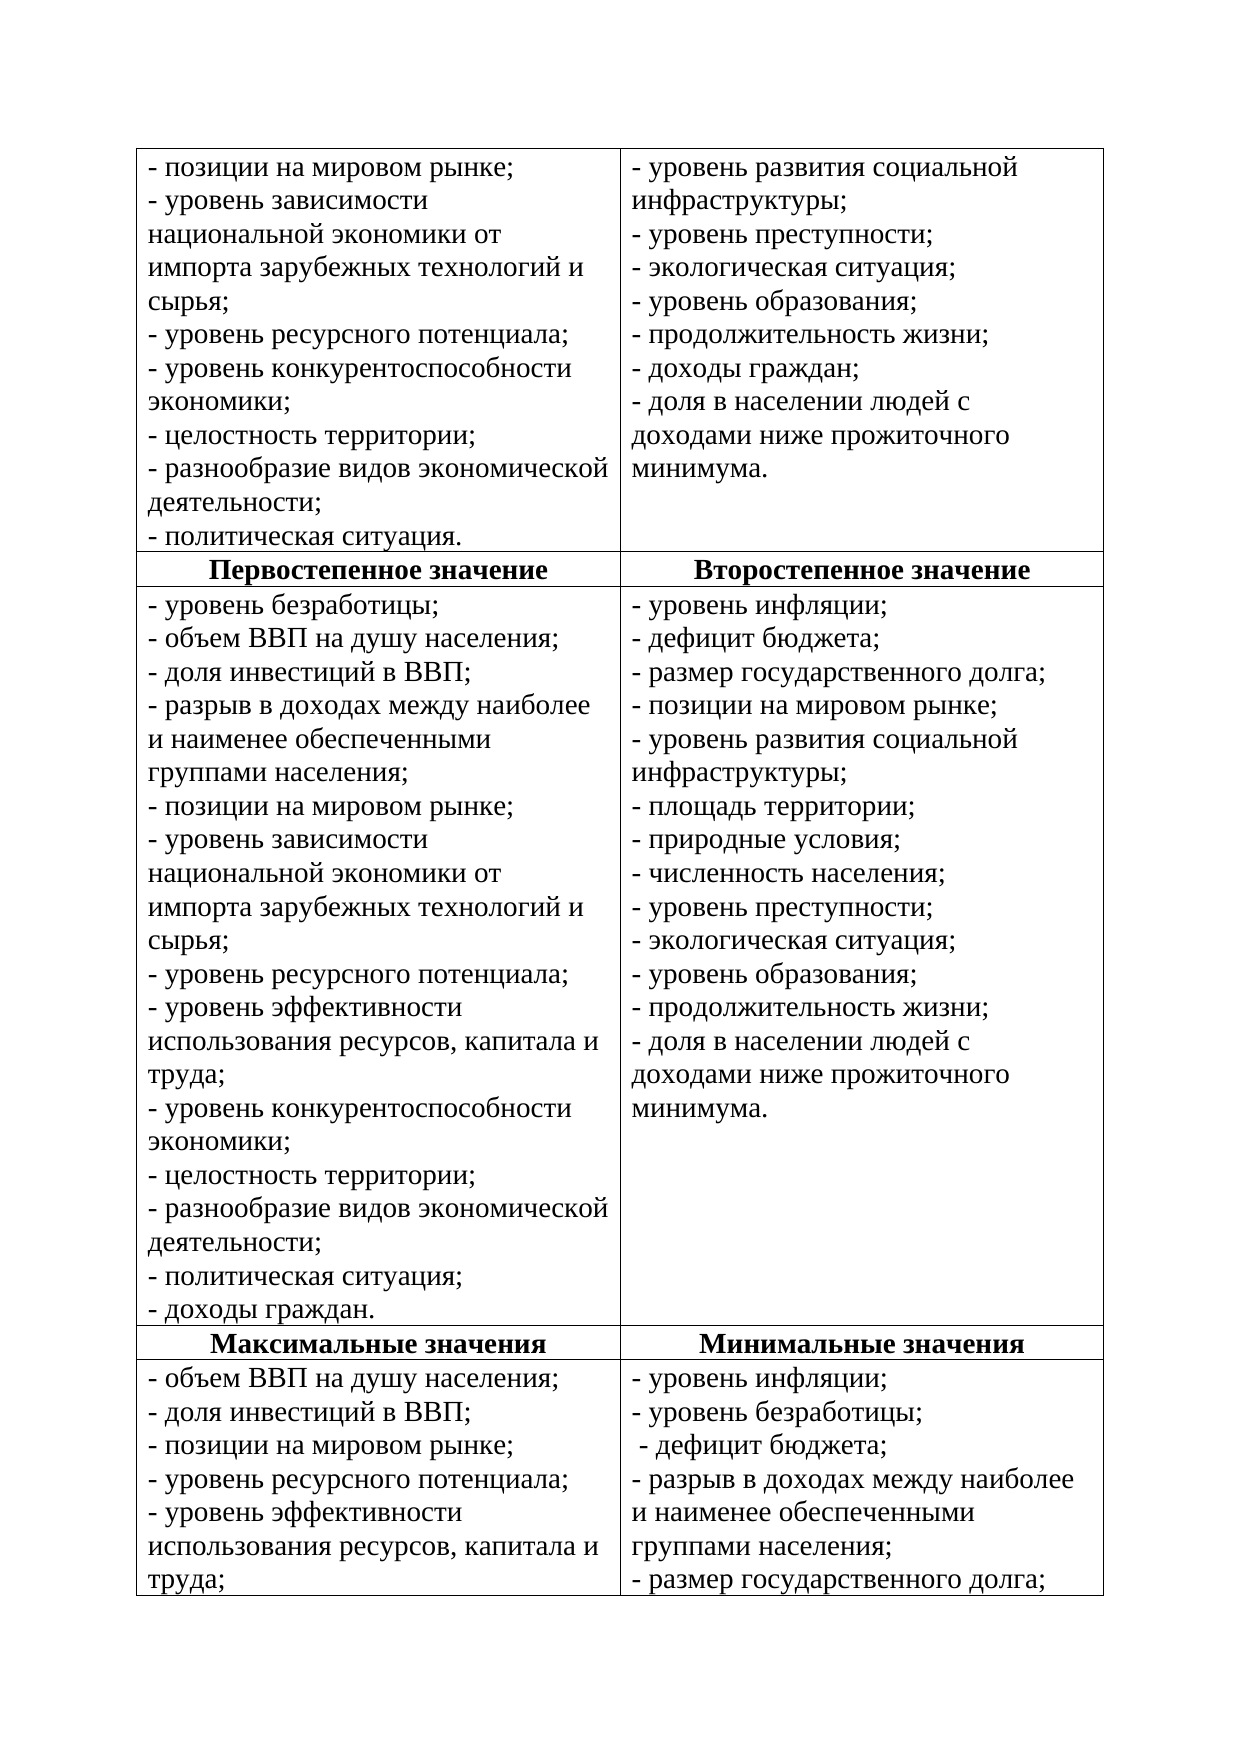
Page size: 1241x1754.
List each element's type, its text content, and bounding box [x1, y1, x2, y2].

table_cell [621, 149, 1103, 551]
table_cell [137, 1360, 620, 1595]
table_cell Второстепенное значение [621, 552, 1103, 586]
table_cell - уровень безработицы; - объем ВВП на душу населения; - доля инвестиций в ВВП; - разрыв в доходах между наиболее и наименее обеспеченными группами населения; - позиции на мировом рынке; - уровень зависимости национальной экономики от импорта зарубежных технологий и сырья; - уровень ресурсного потенциала; - уровень эффективности использования ресурсов, капитала и труда; - уровень конкурентоспособности экономики; - целостность территории; - разнообразие видов экономической деятельности; - политическая ситуация; - доходы граждан. [137, 587, 620, 1325]
table_cell Максимальные значения [137, 1326, 620, 1359]
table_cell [137, 149, 620, 551]
table_cell Первостепенное значение [137, 552, 620, 586]
table_cell Минимальные значения [621, 1326, 1103, 1359]
table_cell - уровень инфляции; - дефицит бюджета; - размер государственного долга; - позиции на мировом рынке; - уровень развития социальной инфраструктуры; - площадь территории; - природные условия; - численность населения; - уровень преступности; - экологическая ситуация; - уровень образования; - продолжительность жизни; - доля в населении людей с доходами ниже прожиточного минимума. [621, 587, 1103, 1325]
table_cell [621, 1360, 1103, 1595]
